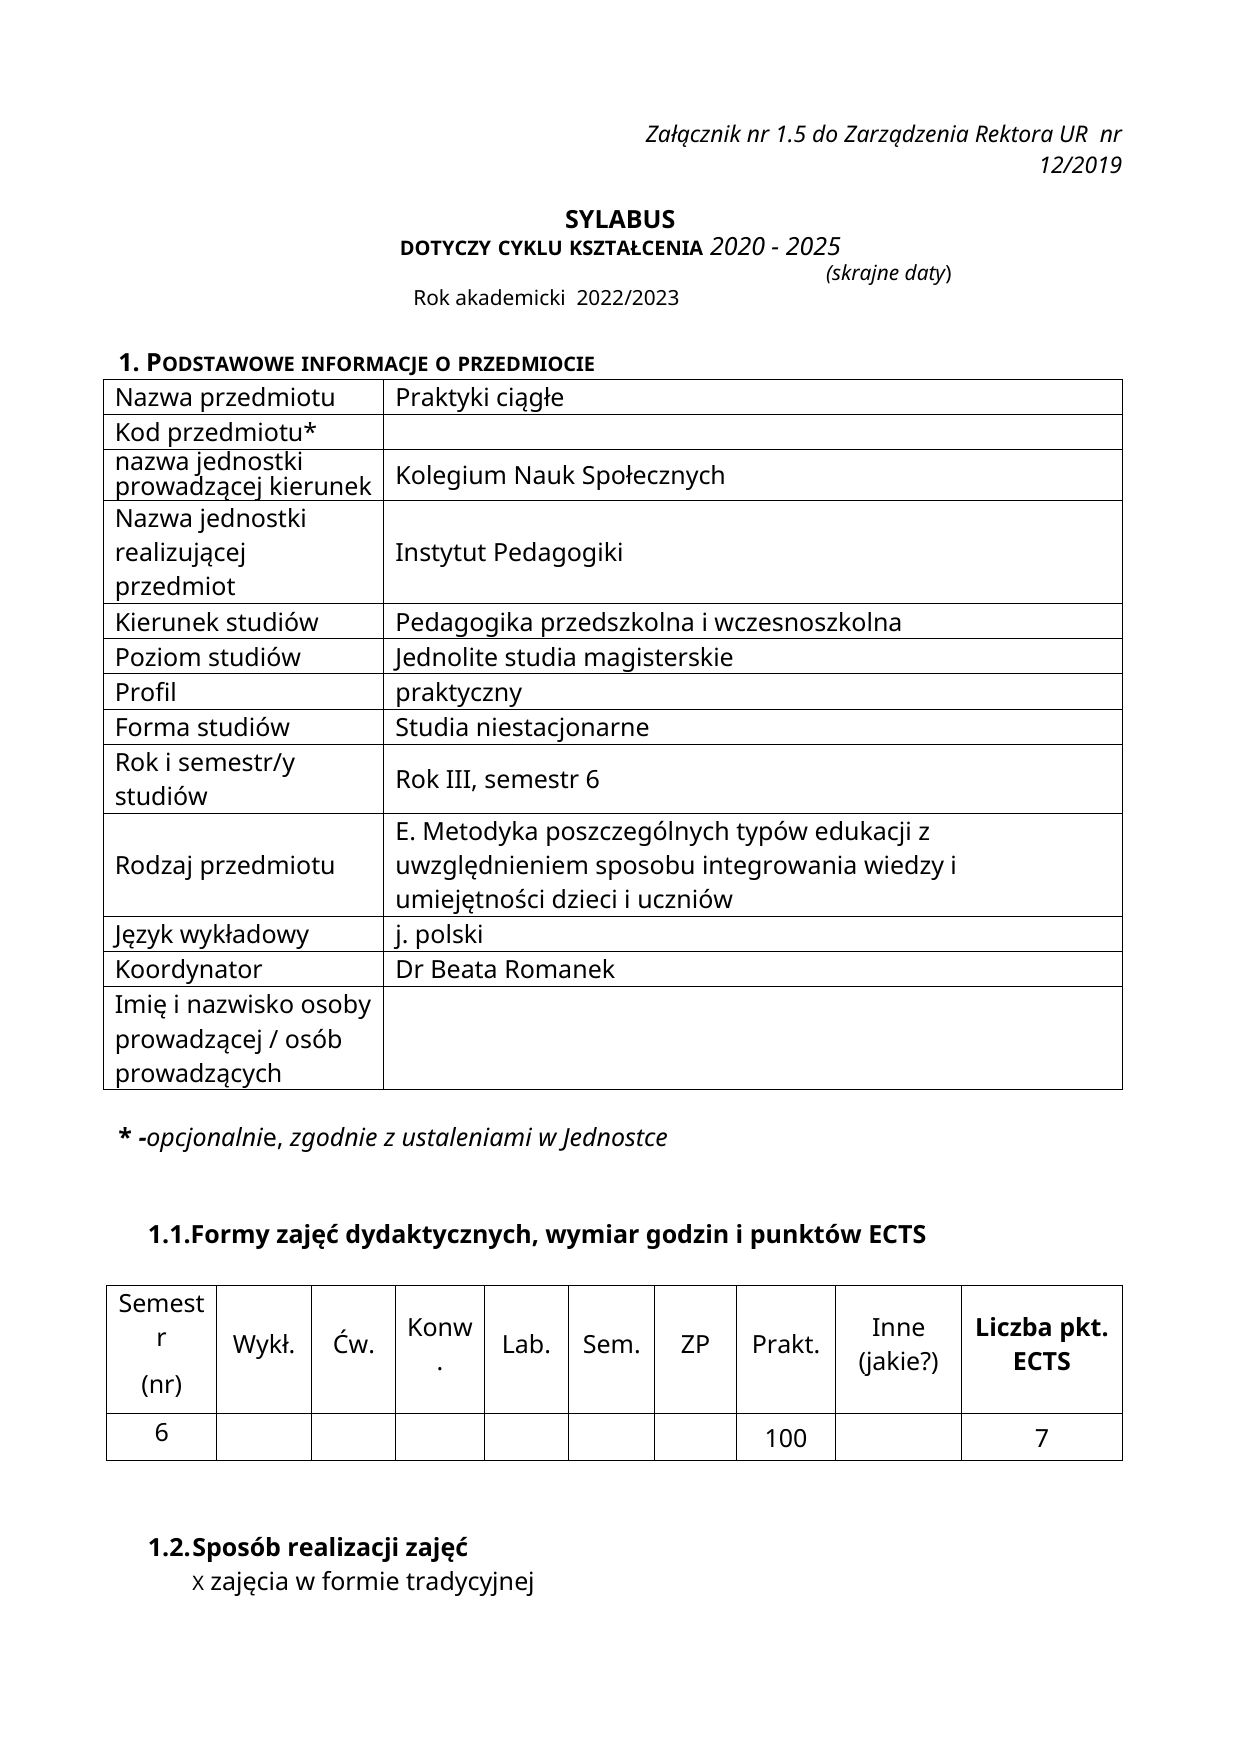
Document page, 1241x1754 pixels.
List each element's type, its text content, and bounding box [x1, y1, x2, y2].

table_cell 7 [962, 1414, 1122, 1460]
text Załącznik nr 1.5 do Zarządzenia Rektora UR nr 12/2019 [118, 118, 1122, 181]
table_cell Dr Beata Romanek [384, 952, 1122, 986]
table_header Sem. [569, 1286, 654, 1413]
table_header Praktyki ciągłe [384, 380, 1122, 414]
text Rok akademicki 2022/2023 [118, 286, 1122, 311]
text 1.1.Formy zajęć dydaktycznych, wymiar godzin i punktów ECTS [148, 1217, 1122, 1251]
table_header Ćw. [312, 1286, 395, 1413]
table_header Liczba pkt. ECTS [962, 1286, 1122, 1413]
table_cell [396, 1414, 484, 1460]
table_cell [384, 987, 1122, 1089]
table_cell Forma studiów [104, 710, 383, 743]
table_cell 6 [107, 1414, 216, 1460]
text 1. Podstawowe informacje o przedmiocie [118, 344, 1122, 379]
text (skrajne daty) [118, 261, 1122, 286]
table_cell Pedagogika przedszkolna i wczesnoszkolna [384, 604, 1122, 638]
table_cell [384, 415, 1122, 449]
table_cell [836, 1414, 961, 1460]
table_cell Nazwa jednostki realizującej przedmiot [104, 501, 383, 603]
text SYLABUS [118, 201, 1122, 236]
table_cell Poziom studiów [104, 639, 383, 673]
table_cell Profil [104, 674, 383, 708]
table_cell j. polski [384, 917, 1122, 951]
table_header Konw. [396, 1286, 484, 1413]
table_cell [312, 1414, 395, 1460]
text dotyczy cyklu kształcenia 2020 - 2025 [118, 236, 1122, 261]
table_cell [655, 1414, 736, 1460]
table_header Prakt. [737, 1286, 835, 1413]
table_header Semestr (nr) [107, 1286, 216, 1413]
table_cell Kod przedmiotu* [104, 415, 383, 449]
table_cell Język wykładowy [104, 917, 383, 951]
table_cell praktyczny [384, 674, 1122, 708]
table_cell Rodzaj przedmiotu [104, 814, 383, 916]
table_cell Rok III, semestr 6 [384, 745, 1122, 813]
table_header Wykł. [217, 1286, 311, 1413]
text * -opcjonalnie, zgodnie z ustaleniami w Jednostce [118, 1119, 1122, 1154]
table_cell Koordynator [104, 952, 383, 986]
table_cell nazwa jednostki prowadzącej kierunek [104, 450, 383, 500]
table_cell Kolegium Nauk Społecznych [384, 450, 1122, 500]
table_cell Imię i nazwisko osoby prowadzącej / osób prowadzących [104, 987, 383, 1089]
table_cell [569, 1414, 654, 1460]
table_cell [485, 1414, 568, 1460]
table_cell 100 [737, 1414, 835, 1460]
table_header Lab. [485, 1286, 568, 1413]
table_header ZP [655, 1286, 736, 1413]
table_cell Rok i semestr/y studiów [104, 745, 383, 813]
table_cell Instytut Pedagogiki [384, 501, 1122, 603]
table_cell [217, 1414, 311, 1460]
table_cell Kierunek studiów [104, 604, 383, 638]
table_header Nazwa przedmiotu [104, 380, 383, 414]
table_cell Jednolite studia magisterskie [384, 639, 1122, 673]
table_cell Studia niestacjonarne [384, 710, 1122, 743]
text 1.2. Sposób realizacji zajęć [148, 1529, 1122, 1564]
table_cell E. Metodyka poszczególnych typów edukacji z uwzględnieniem sposobu integrowania wiedzy i umiejętności dzieci i uczniów [384, 814, 1122, 916]
text x zajęcia w formie tradycyjnej [192, 1564, 1122, 1598]
table_header Inne (jakie?) [836, 1286, 961, 1413]
